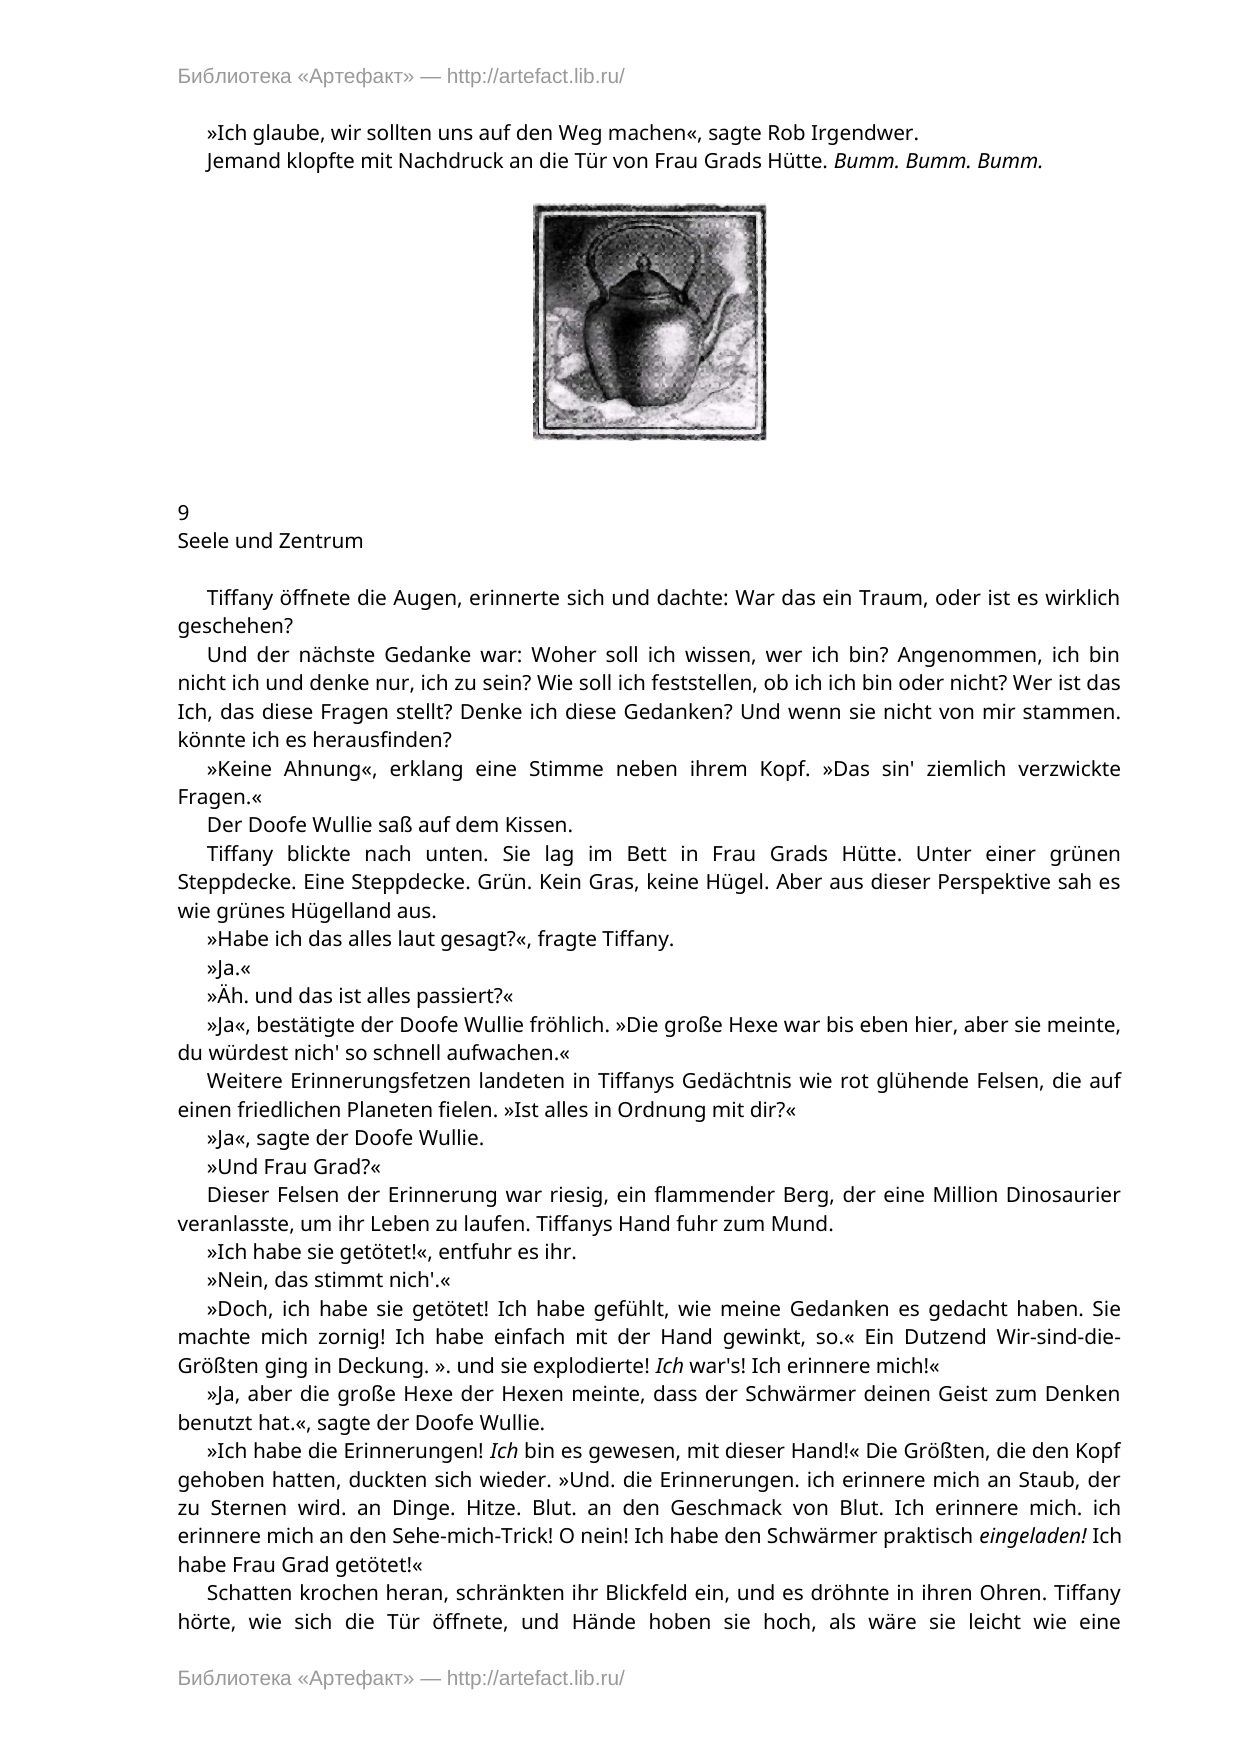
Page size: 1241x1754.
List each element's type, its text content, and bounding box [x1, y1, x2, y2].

text »Ja, aber die große Hexe der Hexen meinte, dass der Schwärmer deinen Geist zum Denken benutzt hat.«, sagte der Doofe Wullie. [177, 1379, 1122, 1436]
text »Ja«, bestätigte der Doofe Wullie fröhlich. »Die große Hexe war bis eben hier, aber sie meinte, du würdest nich' so schnell aufwachen.« [177, 1010, 1122, 1067]
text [177, 1578, 1122, 1635]
text Jemand klopfte mit Nachdruck an die Tür von Frau Grads Hütte. Bumm. Bumm. Bumm. [177, 147, 1122, 175]
text Dieser Felsen der Erinnerung war riesig, ein flammender Berg, der eine Million Dinosaurier veranlasste, um ihr Leben zu laufen. Tiffanys Hand fuhr zum Mund. [177, 1180, 1122, 1237]
text Und der nächste Gedanke war: Woher soll ich wissen, wer ich bin? Angenommen, ich bin nicht ich und denke nur, ich zu sein? Wie soll ich feststellen, ob ich ich bin oder nicht? Wer ist das Ich, das diese Fragen stellt? Denke ich diese Gedanken? Und wenn sie nicht von mir stammen. könnte ich es herausfinden? [177, 640, 1122, 754]
text »Ich glaube, wir sollten uns auf den Weg machen«, sagte Rob Irgendwer. [177, 118, 1122, 147]
text »Nein, das stimmt nich'.« [177, 1266, 1122, 1294]
text »Und Frau Grad?« [177, 1152, 1122, 1180]
text Tiffany blickte nach unten. Sie lag im Bett in Frau Grads Hütte. Unter einer grünen Steppdecke. Eine Steppdecke. Grün. Kein Gras, keine Hügel. Aber aus dieser Perspektive sah es wie grünes Hügelland aus. [177, 839, 1122, 924]
text Der Doofe Wullie saß auf dem Kissen. [177, 811, 1122, 839]
subtitle Seele und Zentrum [177, 526, 1122, 555]
text »Ja«, sagte der Doofe Wullie. [177, 1123, 1122, 1152]
text »Äh. und das ist alles passiert?« [177, 981, 1122, 1010]
text »Keine Ahnung«, erklang eine Stimme neben ihrem Kopf. »Das sin' ziemlich verzwickte Fragen.« [177, 754, 1122, 811]
subtitle 9 [177, 498, 1122, 526]
text »Ich habe die Erinnerungen! Ich bin es gewesen, mit dieser Hand!« Die Größten, die den Kopf gehoben hatten, duckten sich wieder. »Und. die Erinnerungen. ich erinnere mich an Staub, der zu Sternen wird. an Dinge. Hitze. Blut. an den Geschmack von Blut. Ich erinnere mich. ich erinnere mich an den Sehe-mich-Trick! O nein! Ich habe den Schwärmer praktisch eingeladen! Ich habe Frau Grad getötet!« [177, 1436, 1122, 1578]
text »Ja.« [177, 953, 1122, 981]
picture [533, 203, 767, 441]
text Weitere Erinnerungsfetzen landeten in Tiffanys Gedächtnis wie rot glühende Felsen, die auf einen friedlichen Planeten fielen. »Ist alles in Ordnung mit dir?« [177, 1067, 1122, 1123]
text »Habe ich das alles laut gesagt?«, fragte Tiffany. [177, 924, 1122, 953]
text »Ich habe sie getötet!«, entfuhr es ihr. [177, 1237, 1122, 1266]
text Tiffany öffnete die Augen, erinnerte sich und dachte: War das ein Traum, oder ist es wirklich geschehen? [177, 583, 1122, 640]
text »Doch, ich habe sie getötet! Ich habe gefühlt, wie meine Gedanken es gedacht haben. Sie machte mich zornig! Ich habe einfach mit der Hand gewinkt, so.« Ein Dutzend Wir-sind-die-Größten ging in Deckung. ». und sie explodierte! Ich war's! Ich erinnere mich!« [177, 1294, 1122, 1379]
